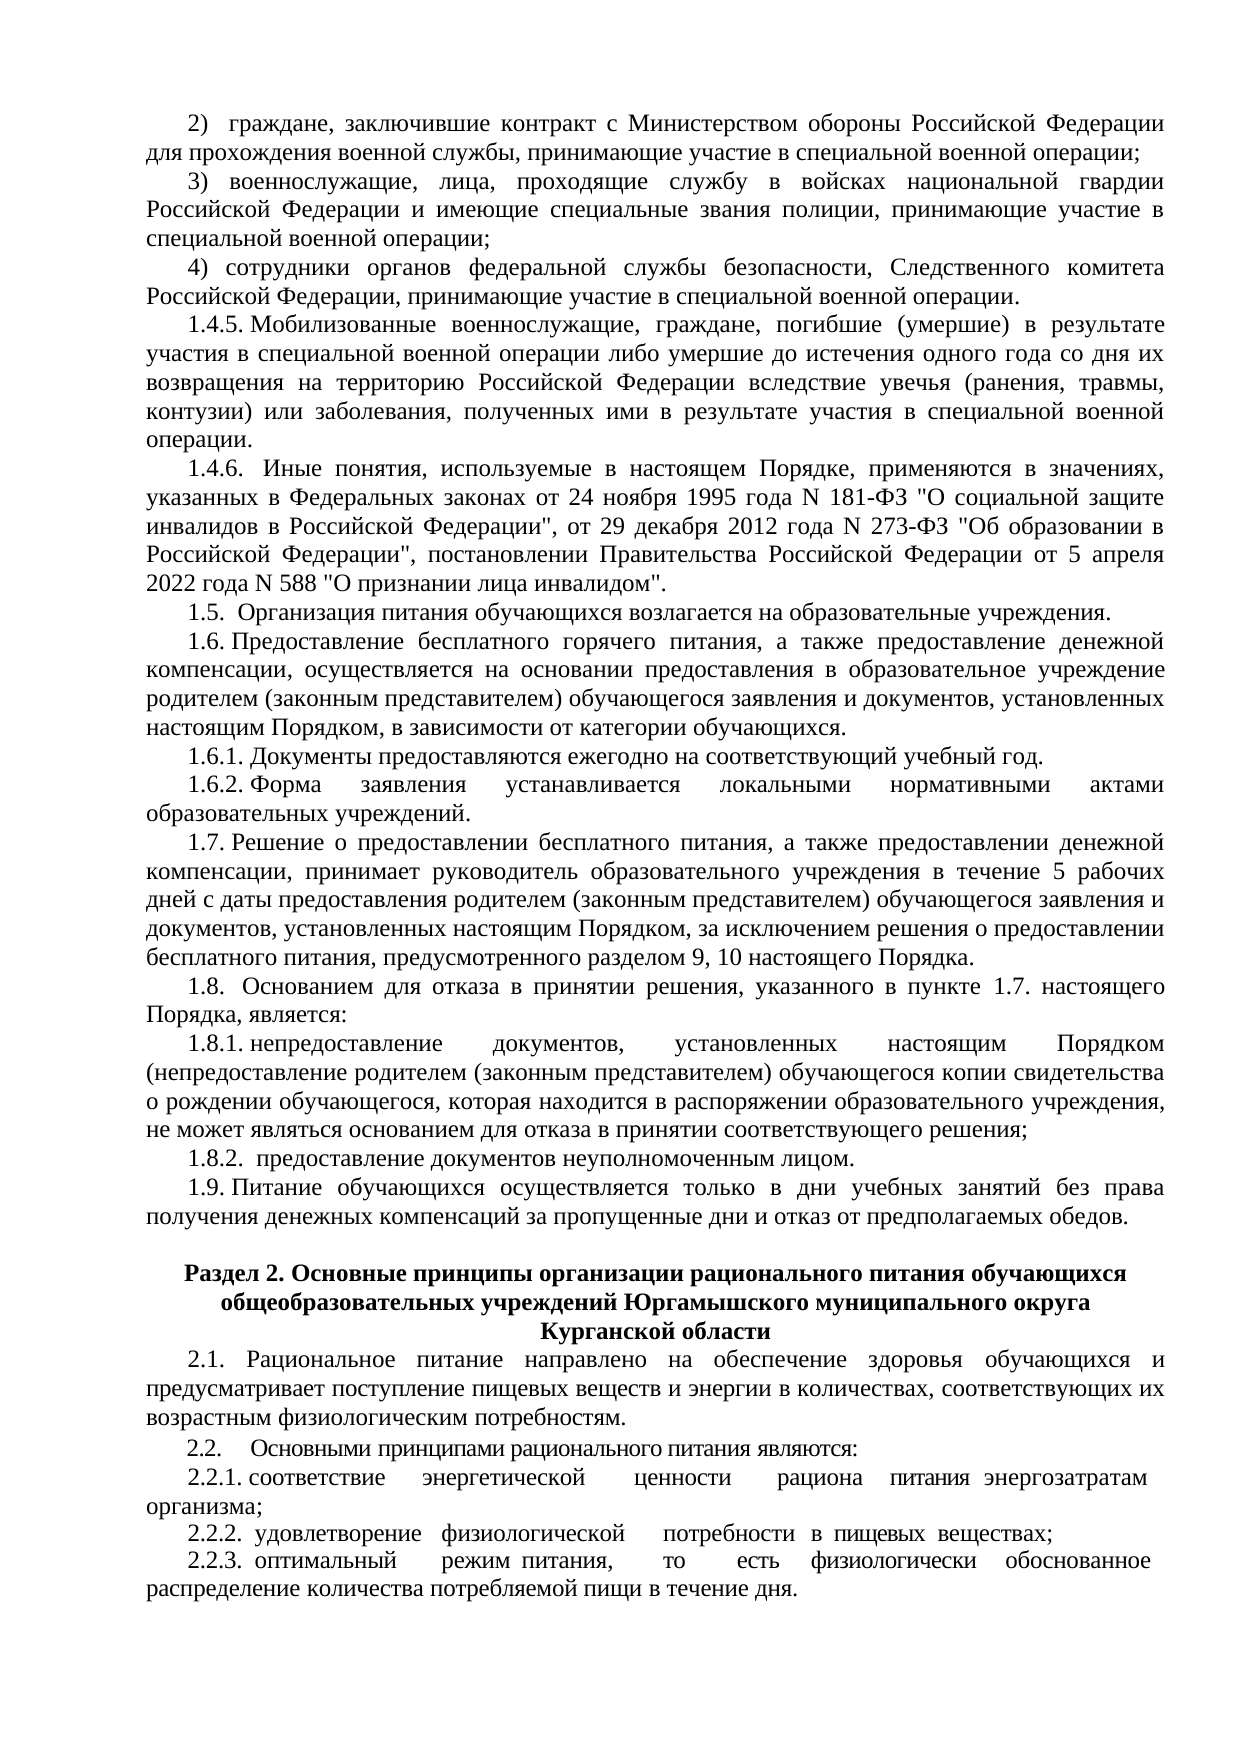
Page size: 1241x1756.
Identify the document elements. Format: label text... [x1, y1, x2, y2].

list 2.2.3. оптимальный режим питания, то есть физиологически обоснованное распределение количества потребляемой пищи в течение дня. [146, 1547, 1151, 1602]
list Питание обучающихся осуществляется только в дни учебных занятий без права получения денежных компенсаций за пропущенные дни и отказ от предполагаемых обедов. [146, 1172, 1165, 1229]
text 2.1. Рациональное питание направлено на обеспечение здоровья обучающихся и предусматривает поступление пищевых веществ и энергии в количествах, соответствующих их возрастным физиологическим потребностям. [146, 1344, 1165, 1431]
list Форма заявления устанавливается локальными нормативными актами образовательных учреждений. [146, 769, 1165, 827]
list Документы предоставляются ежегодно на соответствующий учебный год. [146, 741, 1165, 769]
text Курганской области [146, 1316, 1165, 1344]
list Основанием для отказа в принятии решения, указанного в пункте 1.7. настоящего Порядка, является: [146, 971, 1165, 1028]
list Организация питания обучающихся возлагается на образовательные учреждения. [146, 597, 1165, 626]
list Решение о предоставлении бесплатного питания, а также предоставлении денежной компенсации, принимает руководитель образовательного учреждения в течение 5 рабочих дней с даты предоставления родителем (законным представителем) обучающегося заявления и документов, установленных настоящим Порядком, за исключением решения о предоставлении бесплатного питания, предусмотренного разделом 9, 10 настоящего Порядка. [146, 827, 1165, 971]
list Иные понятия, используемые в настоящем Порядке, применяются в значениях, указанных в Федеральных законах от 24 ноября 1995 года N 181-ФЗ "О социальной защите инвалидов в Российской Федерации", от 29 декабря 2012 года N 273-ФЗ "Об образовании в Российской Федерации", постановлении Правительства Российской Федерации от 5 апреля 2022 года N 588 "О признании лица инвалидом". [146, 453, 1165, 597]
list Предоставление бесплатного горячего питания, а также предоставление денежной компенсации, осуществляется на основании предоставления в образовательное учреждение родителем (законным представителем) обучающегося заявления и документов, установленных настоящим Порядком, в зависимости от категории обучающихся. [146, 626, 1165, 741]
list непредоставление документов, установленных настоящим Порядком (непредоставление родителем (законным представителем) обучающегося копии свидетельства о рождении обучающегося, которая находится в распоряжении образовательного учреждения, не может являться основанием для отказа в принятии соответствующего решения; [146, 1028, 1165, 1143]
list 2.2.1. соответствие энергетической ценности рациона питания энергозатратам организма; [146, 1463, 1148, 1520]
list предоставление документов неуполномоченным лицом. [146, 1143, 1165, 1172]
list 2.2. Основными принципами рационального питания являются: [147, 1431, 1165, 1463]
text Раздел 2. Основные принципы организации рационального питания обучающихся общеобразовательных учреждений Юргамышского муниципального округа [146, 1258, 1165, 1316]
list Мобилизованные военнослужащие, граждане, погибшие (умершие) в результате участия в специальной военной операции либо умершие до истечения одного года со дня их возвращения на территорию Российской Федерации вследствие увечья (ранения, травмы, контузии) или заболевания, полученных ими в результате участия в специальной военной операции. [146, 309, 1165, 453]
list 3) военнослужащие, лица, проходящие службу в войсках национальной гвардии Российской Федерации и имеющие специальные звания полиции, принимающие участие в специальной военной операции; [146, 166, 1165, 252]
list 2) граждане, заключившие контракт с Министерством обороны Российской Федерации для прохождения военной службы, принимающие участие в специальной военной операции; [146, 108, 1165, 166]
list 4) сотрудники органов федеральной службы безопасности, Следственного комитета Российской Федерации, принимающие участие в специальной военной операции. [146, 252, 1165, 309]
list 2.2.2. удовлетворение физиологической потребности в пищевых веществах; [146, 1520, 1147, 1547]
